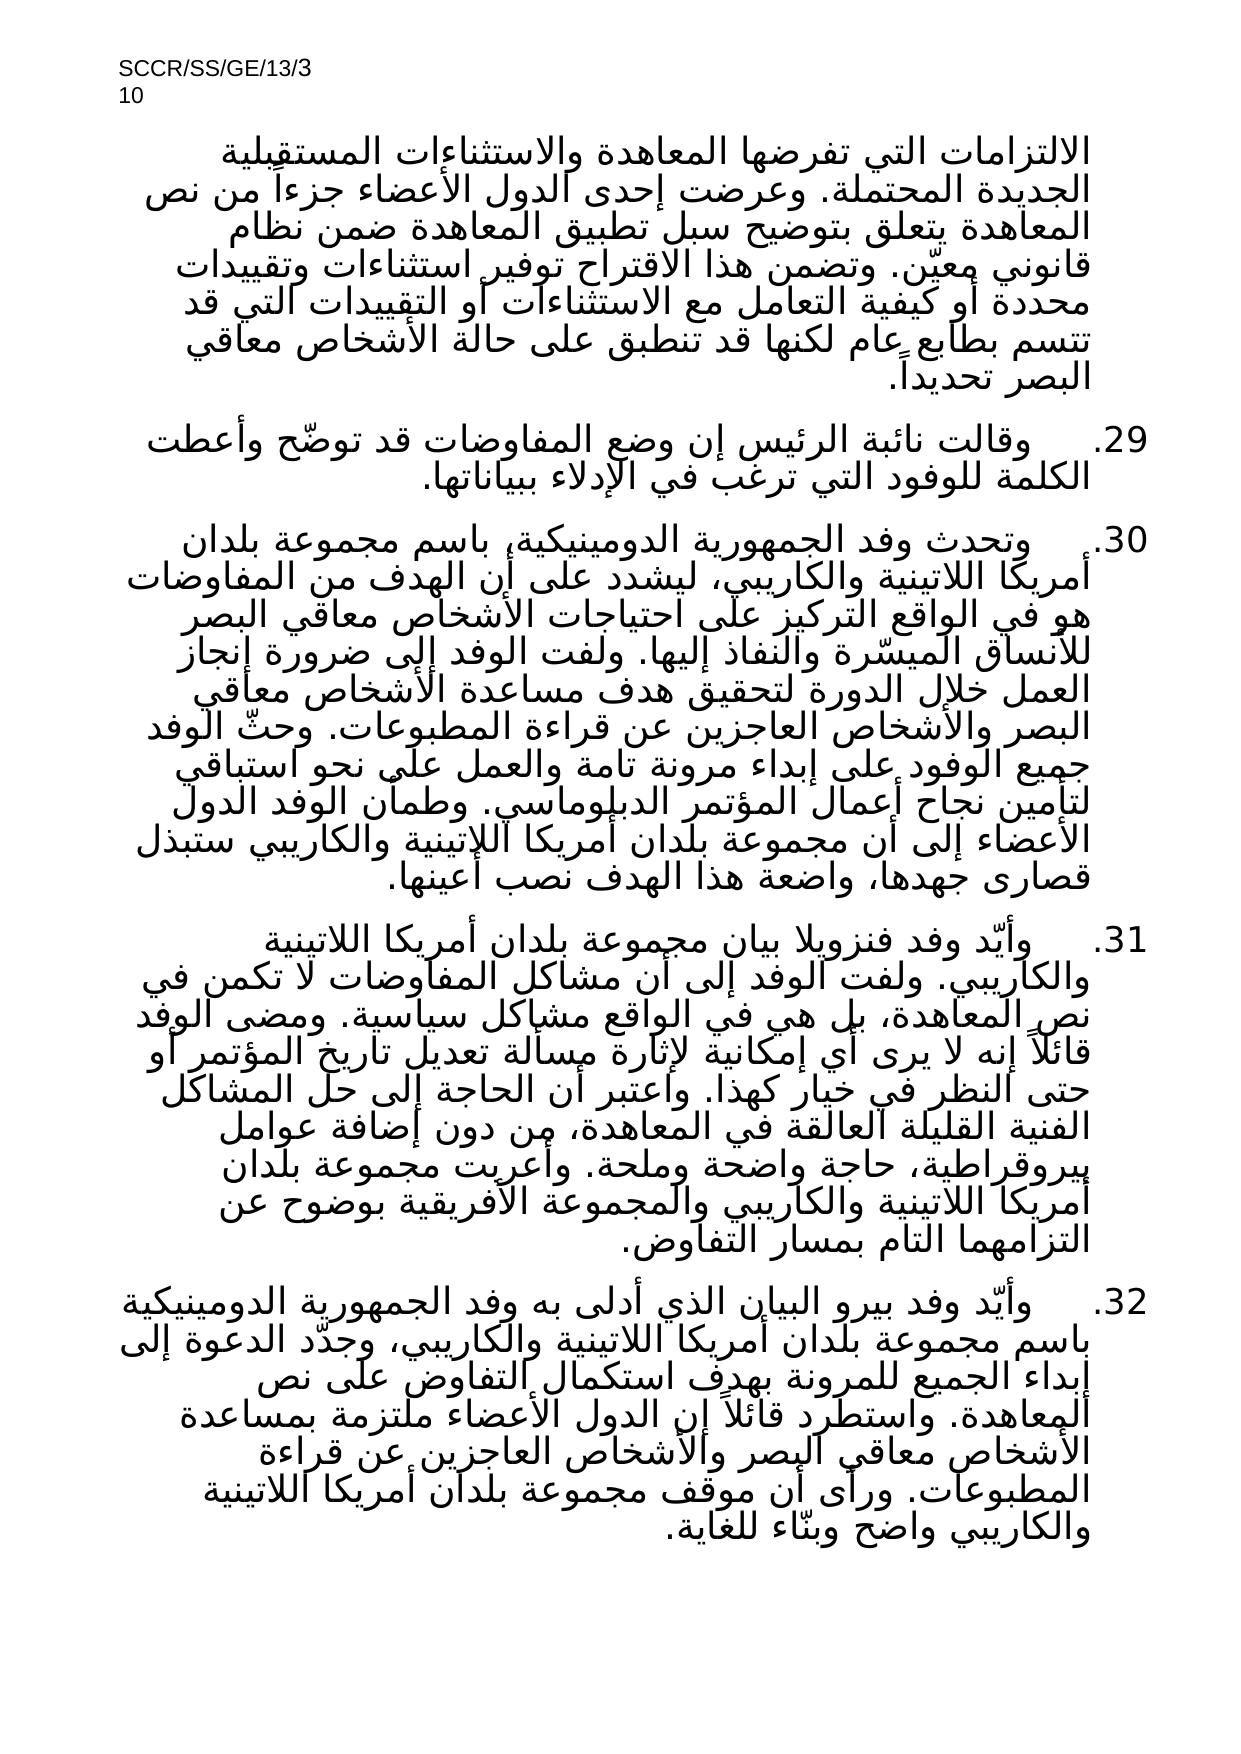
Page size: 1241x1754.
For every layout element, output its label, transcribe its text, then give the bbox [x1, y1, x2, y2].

list وأيّد وفد فنزويلا بيان مجموعة بلدان أمريكا اللاتينية والكاريبي. ولفت الوفد إلى أن مشاكل المفاوضات لا تكمن في نص المعاهدة، بل هي في الواقع مشاكل سياسية. ومضى الوفد قائلاً إنه لا يرى أي إمكانية لإثارة مسألة تعديل تاريخ المؤتمر أو حتى النظر في خيار كهذا. واعتبر أن الحاجة إلى حل المشاكل الفنية القليلة العالقة في المعاهدة، من دون إضافة عوامل بيروقراطية، حاجة واضحة وملحة. وأعربت مجموعة بلدان أمريكا اللاتينية والكاريبي والمجموعة الأفريقية بوضوح عن التزامهما التام بمسار التفاوض. [118, 922, 1092, 1259]
list وأيّد وفد بيرو البيان الذي أدلى به وفد الجمهورية الدومينيكية باسم مجموعة بلدان أمريكا اللاتينية والكاريبي، وجدّد الدعوة إلى إبداء الجميع للمرونة بهدف استكمال التفاوض على نص المعاهدة. واستطرد قائلاً إن الدول الأعضاء ملتزمة بمساعدة الأشخاص معاقي البصر والأشخاص العاجزين عن قراءة المطبوعات. ورأى أن موقف مجموعة بلدان أمريكا اللاتينية والكاريبي واضح وبنّاء للغاية. [118, 1284, 1092, 1547]
list وتحدث وفد الجمهورية الدومينيكية، باسم مجموعة بلدان أمريكا اللاتينية والكاريبي، ليشدد على أن الهدف من المفاوضات هو في الواقع التركيز على احتياجات الأشخاص معاقي البصر للأنساق الميسّرة والنفاذ إليها. ولفت الوفد إلى ضرورة إنجاز العمل خلال الدورة لتحقيق هدف مساعدة الأشخاص معاقي البصر والأشخاص العاجزين عن قراءة المطبوعات. وحثّ الوفد جميع الوفود على إبداء مرونة تامة والعمل على نحو استباقي لتأمين نجاح أعمال المؤتمر الدبلوماسي. وطمأن الوفد الدول الأعضاء إلى أن مجموعة بلدان أمريكا اللاتينية والكاريبي ستبذل قصارى جهدها، واضعة هذا الهدف نصب أعينها. [118, 522, 1092, 897]
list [118, 134, 1092, 397]
list وقالت نائبة الرئيس إن وضع المفاوضات قد توضّح وأعطت الكلمة للوفود التي ترغب في الإدلاء ببياناتها. [118, 422, 1092, 497]
